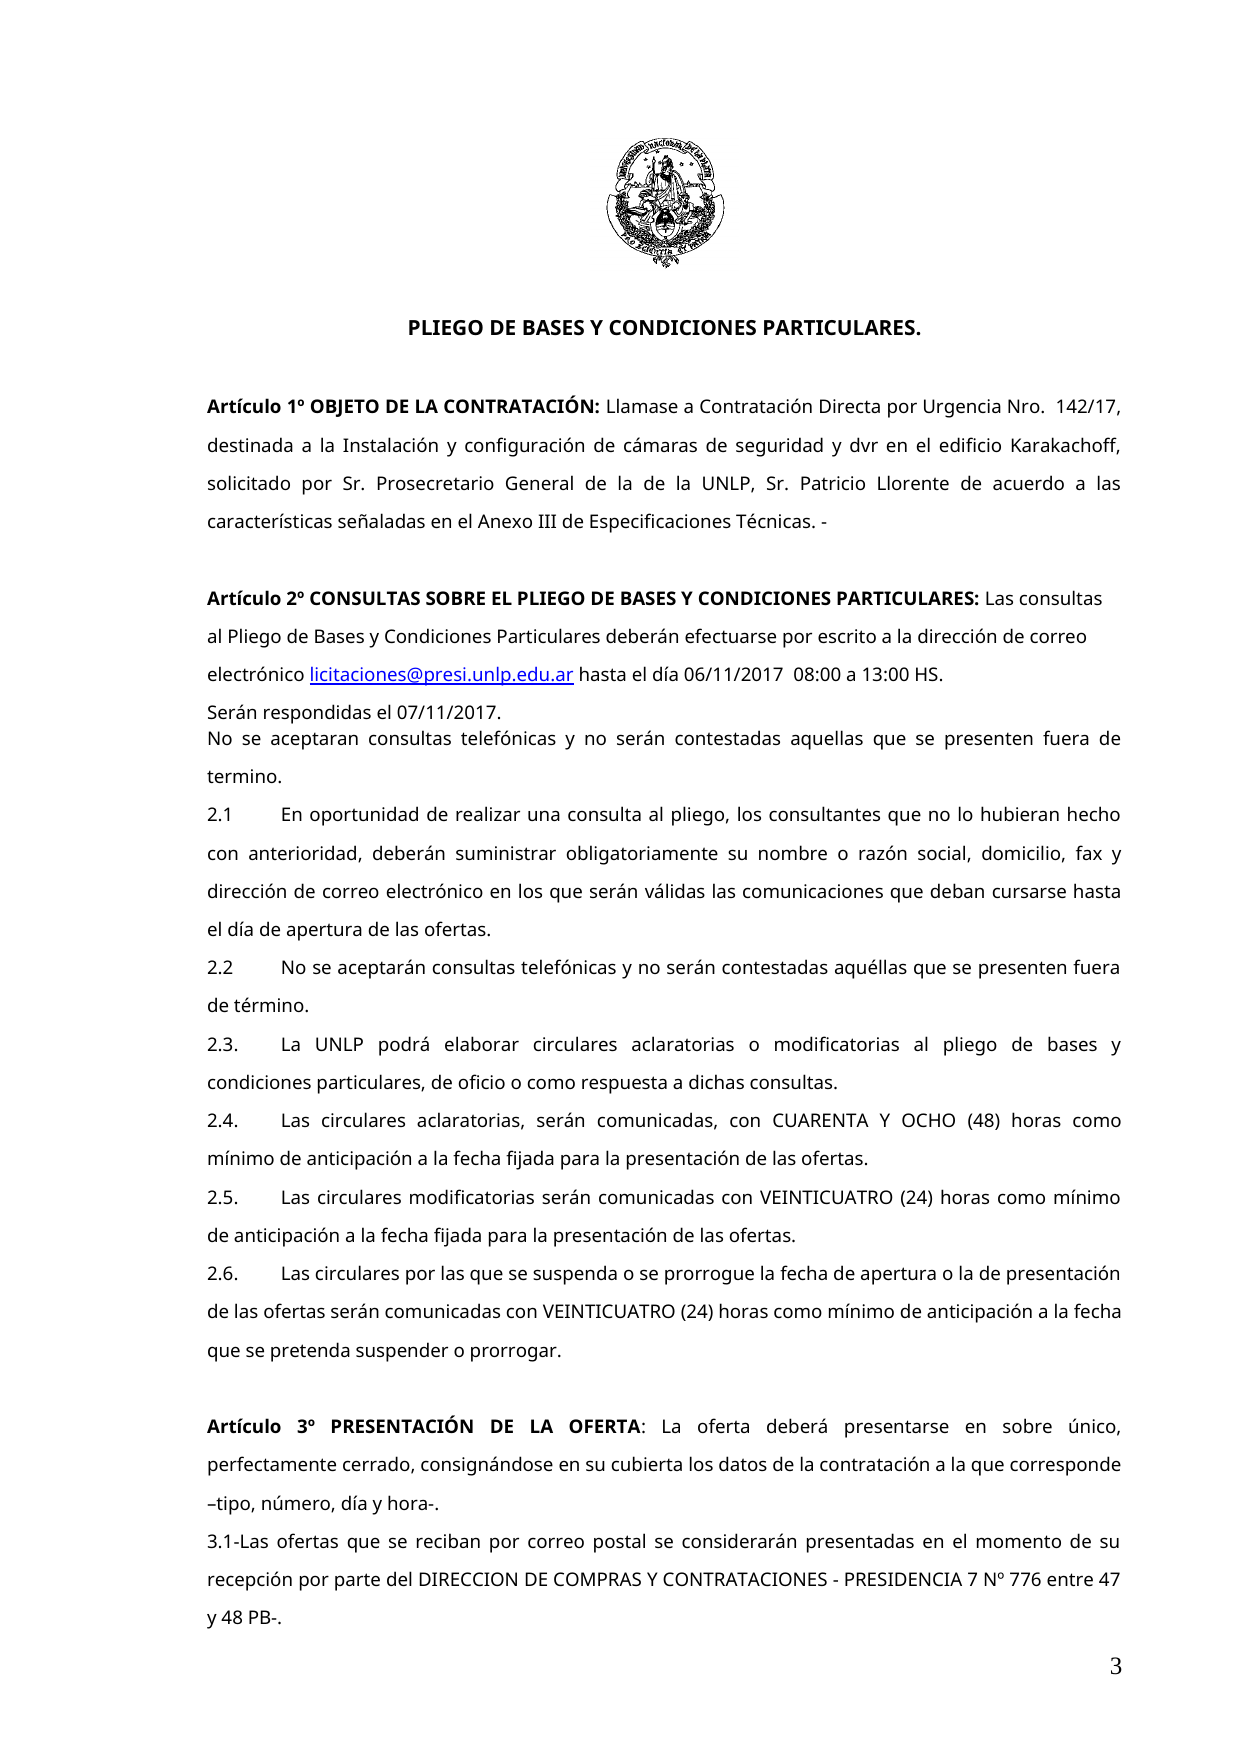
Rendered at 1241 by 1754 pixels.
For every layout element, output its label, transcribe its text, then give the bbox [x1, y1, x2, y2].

text 2.1 En oportunidad de realizar una consulta al pliego, los consultantes que no lo hubieran hecho con anterioridad, deberán suministrar obligatoriamente su nombre o razón social, domicilio, fax y dirección de correo electrónico en los que serán válidas las comunicaciones que deban cursarse hasta el día de apertura de las ofertas. [207, 802, 1122, 942]
text No se aceptaran consultas telefónicas y no serán contestadas aquellas que se presenten fuera de termino. [207, 725, 1122, 789]
text Artículo 2º CONSULTAS SOBRE EL PLIEGO DE BASES Y CONDICIONES PARTICULARES: Las consultas al Pliego de Bases y Condiciones Particulares deberán efectuarse por escrito a la dirección de correo electrónico licitaciones@presi.unlp.edu.ar hasta el día 06/11/2017 08:00 a 13:00 HS. [207, 585, 1122, 687]
text 3.1-Las ofertas que se reciban por correo postal se considerarán presentadas en el momento de su recepción por parte del DIRECCION DE COMPRAS Y CONTRATACIONES - PRESIDENCIA 7 Nº 776 entre 47 y 48 PB-. [207, 1528, 1122, 1630]
picture [589, 132, 740, 271]
text 2.3. La UNLP podrá elaborar circulares aclaratorias o modificatorias al pliego de bases y condiciones particulares, de oficio o como respuesta a dichas consultas. [207, 1031, 1122, 1095]
text 2.6. Las circulares por las que se suspenda o se prorrogue la fecha de apertura o la de presentación de las ofertas serán comunicadas con VEINTICUATRO (24) horas como mínimo de anticipación a la fecha que se pretenda suspender o prorrogar. [207, 1260, 1122, 1362]
text 2.2 No se aceptarán consultas telefónicas y no serán contestadas aquéllas que se presenten fuera de término. [207, 954, 1122, 1018]
text PLIEGO DE BASES Y CONDICIONES PARTICULARES. [207, 313, 1122, 341]
text Serán respondidas el 07/11/2017. [207, 700, 1122, 725]
text 2.4. Las circulares aclaratorias, serán comunicadas, con CUARENTA Y OCHO (48) horas como mínimo de anticipación a la fecha fijada para la presentación de las ofertas. [207, 1107, 1122, 1171]
text Artículo 3º PRESENTACIÓN DE LA OFERTA: La oferta deberá presentarse en sobre único, perfectamente cerrado, consignándose en su cubierta los datos de la contratación a la que corresponde –tipo, número, día y hora-. [207, 1413, 1122, 1515]
text Artículo 1º OBJETO DE LA CONTRATACIÓN: Llamase a Contratación Directa por Urgencia Nro. 142/17, destinada a la Instalación y configuración de cámaras de seguridad y dvr en el edificio Karakachoff, solicitado por Sr. Prosecretario General de la de la UNLP, Sr. Patricio Llorente de acuerdo a las características señaladas en el Anexo III de Especificaciones Técnicas. - [207, 394, 1122, 534]
text 2.5. Las circulares modificatorias serán comunicadas con VEINTICUATRO (24) horas como mínimo de anticipación a la fecha fijada para la presentación de las ofertas. [207, 1184, 1122, 1248]
